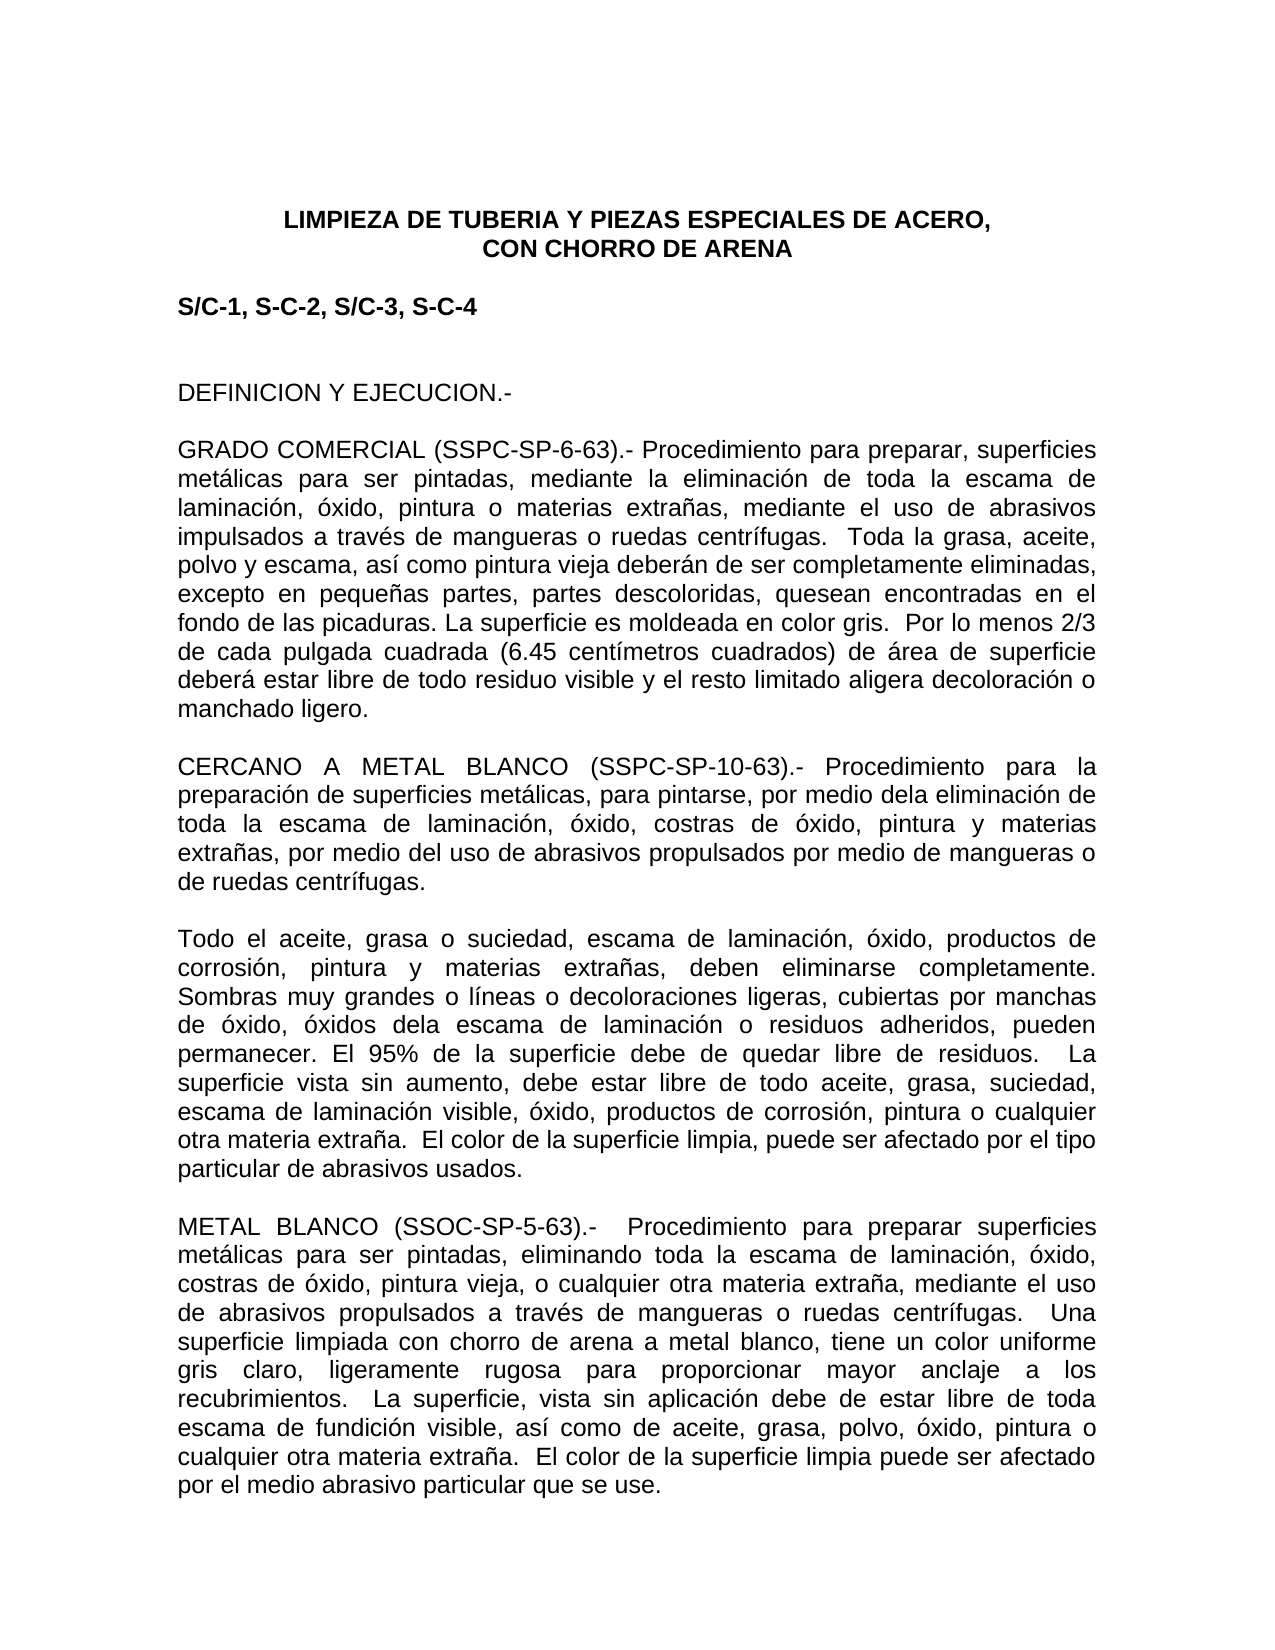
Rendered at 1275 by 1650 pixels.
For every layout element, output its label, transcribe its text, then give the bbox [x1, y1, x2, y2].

text CON CHORRO DE ARENA [177, 234, 1098, 263]
text Todo el aceite, grasa o suciedad, escama de laminación, óxido, productos de corrosión, pintura y materias extrañas, deben eliminarse completamente. Sombras muy grandes o líneas o decoloraciones ligeras, cubiertas por manchas de óxido, óxidos dela escama de laminación o residuos adheridos, pueden permanecer. El 95% de la superficie debe de quedar libre de residuos. La superficie vista sin aumento, debe estar libre de todo aceite, grasa, suciedad, escama de laminación visible, óxido, productos de corrosión, pintura o cualquier otra materia extraña. El color de la superficie limpia, puede ser afectado por el tipo particular de abrasivos usados. [177, 924, 1098, 1183]
text LIMPIEZA DE TUBERIA Y PIEZAS ESPECIALES DE ACERO, [177, 205, 1098, 234]
text S/C-1, S-C-2, S/C-3, S-C-4 [177, 291, 1098, 320]
text METAL BLANCO (SSOC-SP-5-63).- Procedimiento para preparar superficies metálicas para ser pintadas, eliminando toda la escama de laminación, óxido, costras de óxido, pintura vieja, o cualquier otra materia extraña, mediante el uso de abrasivos propulsados a través de mangueras o ruedas centrífugas. Una superficie limpiada con chorro de arena a metal blanco, tiene un color uniforme gris claro, ligeramente rugosa para proporcionar mayor anclaje a los recubrimientos. La superficie, vista sin aplicación debe de estar libre de toda escama de fundición visible, así como de aceite, grasa, polvo, óxido, pintura o cualquier otra materia extraña. El color de la superficie limpia puede ser afectado por el medio abrasivo particular que se use. [177, 1211, 1098, 1499]
text DEFINICION Y EJECUCION.- [177, 378, 1098, 406]
text GRADO COMERCIAL (SSPC-SP-6-63).- Procedimiento para preparar, superficies metálicas para ser pintadas, mediante la eliminación de toda la escama de laminación, óxido, pintura o materias extrañas, mediante el uso de abrasivos impulsados a través de mangueras o ruedas centrífugas. Toda la grasa, aceite, polvo y escama, así como pintura vieja deberán de ser completamente eliminadas, excepto en pequeñas partes, partes descoloridas, quesean encontradas en el fondo de las picaduras. La superficie es moldeada en color gris. Por lo menos 2/3 de cada pulgada cuadrada (6.45 centímetros cuadrados) de área de superficie deberá estar libre de todo residuo visible y el resto limitado aligera decoloración o manchado ligero. [177, 435, 1098, 723]
text CERCANO A METAL BLANCO (SSPC-SP-10-63).- Procedimiento para la preparación de superficies metálicas, para pintarse, por medio dela eliminación de toda la escama de laminación, óxido, costras de óxido, pintura y materias extrañas, por medio del uso de abrasivos propulsados por medio de mangueras o de ruedas centrífugas. [177, 751, 1098, 895]
